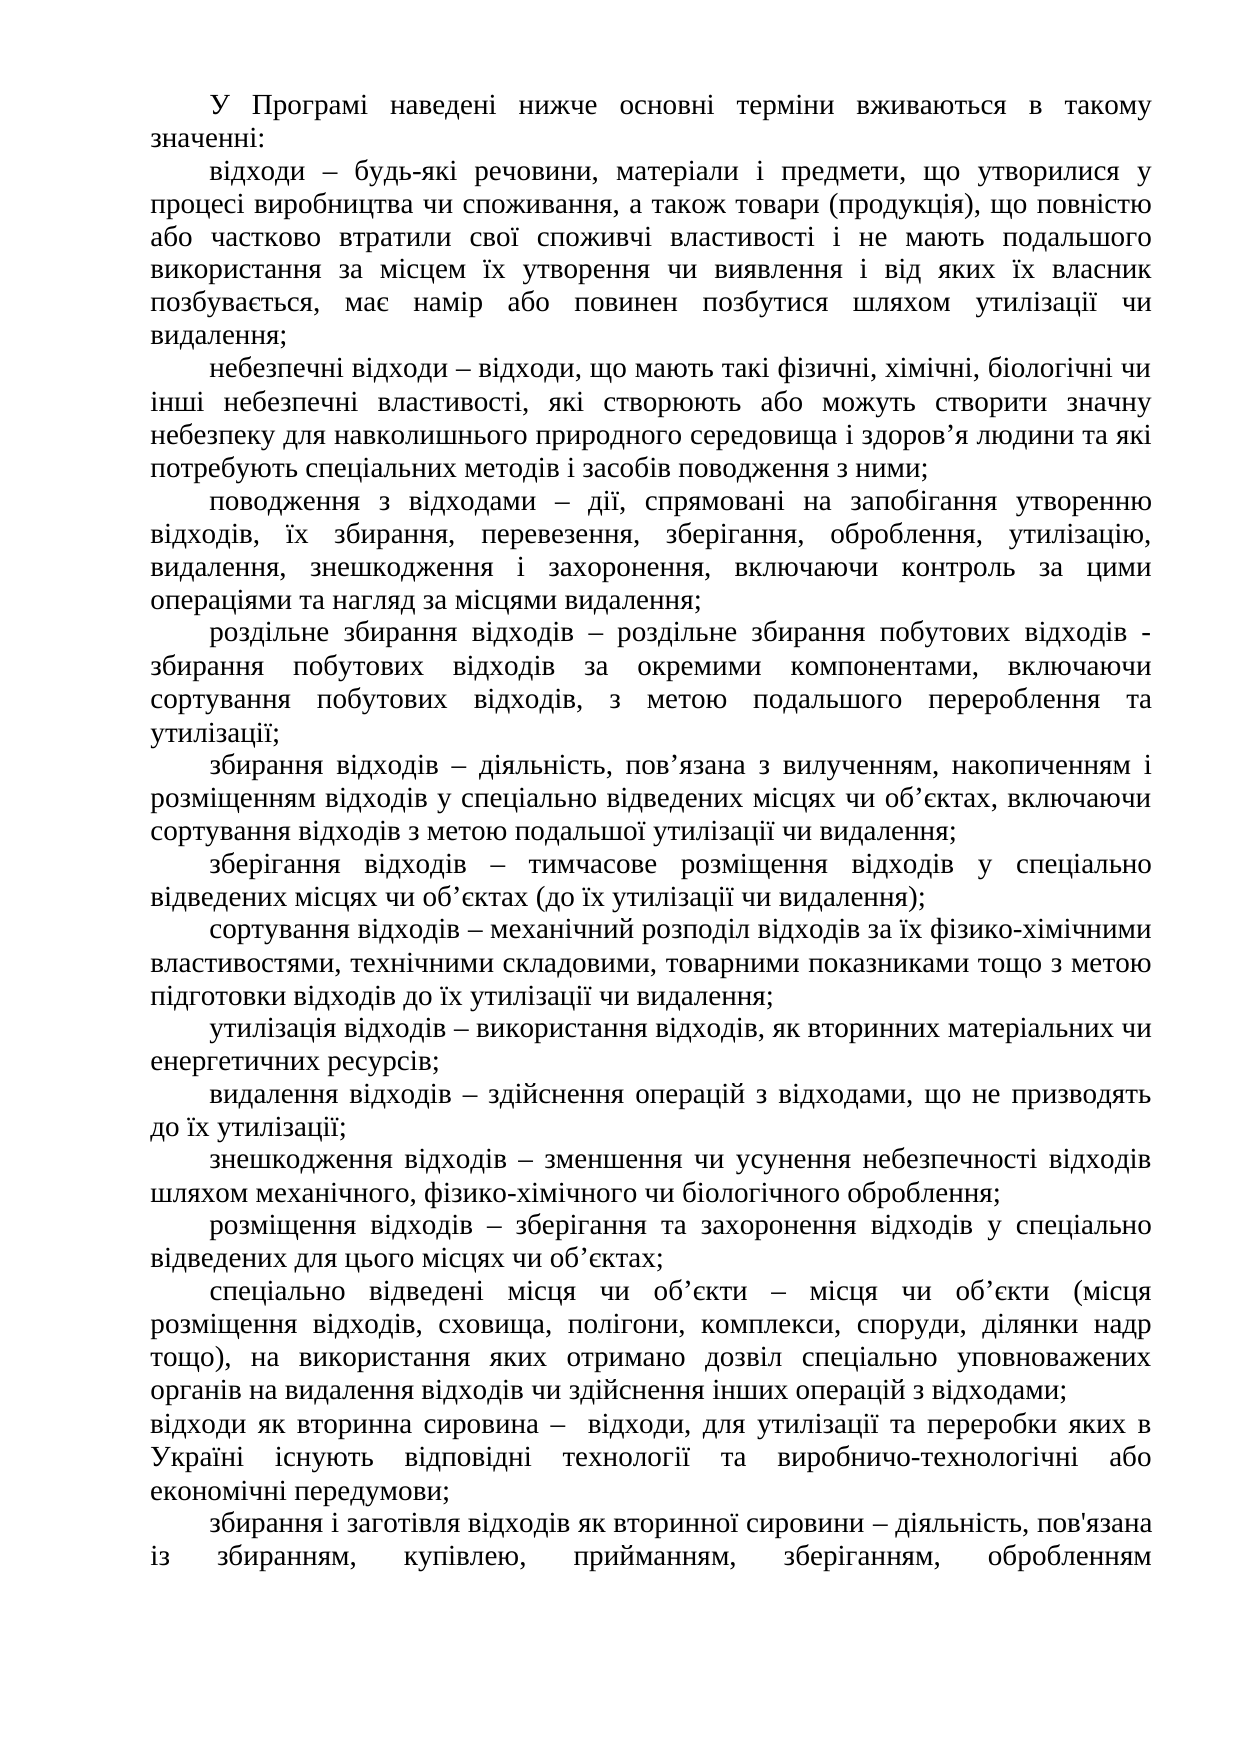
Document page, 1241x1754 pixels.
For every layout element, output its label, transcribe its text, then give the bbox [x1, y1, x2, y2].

text поводження з відходами – дії, спрямовані на запобігання утворенню відходів, їх збирання, перевезення, зберігання, оброблення, утилізацію, видалення, знешкодження і захоронення, включаючи контроль за цими операціями та нагляд за місцями видалення; [150, 484, 1153, 615]
text утилізація відходів – використання відходів, як вторинних матеріальних чи енергетичних ресурсів; [150, 1011, 1153, 1077]
text розміщення відходів – зберігання та захоронення відходів у спеціально відведених для цього місцях чи об’єктах; [150, 1208, 1153, 1274]
text відходи як вторинна сировина – відходи, для утилізації та переробки яких в Україні існують відповідні технології та виробничо-технологічні або економічні передумови; [150, 1406, 1153, 1506]
text зберігання відходів – тимчасове розміщення відходів у спеціально відведених місцях чи об’єктах (до їх утилізації чи видалення); [150, 847, 1153, 913]
text знешкодження відходів – зменшення чи усунення небезпечності відходів шляхом механічного, фізико-хімічного чи біологічного оброблення; [150, 1143, 1153, 1208]
text видалення відходів – здійснення операцій з відходами, що не призводять до їх утилізації; [150, 1077, 1153, 1143]
text роздільне збирання відходів – роздільне збирання побутових відходів - збирання побутових відходів за окремими компонентами, включаючи сортування побутових відходів, з метою подальшого перероблення та утилізації; [150, 615, 1153, 748]
text сортування відходів – механічний розподіл відходів за їх фізико-хімічними властивостями, технічними складовими, товарними показниками тощо з метою підготовки відходів до їх утилізації чи видалення; [150, 913, 1153, 1011]
text відходи – будь-які речовини, матеріали і предмети, що утворилися у процесі виробництва чи споживання, а також товари (продукція), що повністю або частково втратили свої споживчі властивості і не мають подальшого використання за місцем їх утворення чи виявлення і від яких їх власник позбувається, має намір або повинен позбутися шляхом утилізації чи видалення; [150, 154, 1153, 351]
text небезпечні відходи – відходи, що мають такі фізичні, хімічні, біологічні чи інші небезпечні властивості, які створюють або можуть створити значну небезпеку для навколишнього природного середовища і здоров’я людини та які потребують спеціальних методів і засобів поводження з ними; [150, 351, 1153, 484]
text спеціально відведені місця чи об’єкти – місця чи об’єкти (місця розміщення відходів, сховища, полігони, комплекси, споруди, ділянки надр тощо), на використання яких отримано дозвіл спеціально уповноважених органів на видалення відходів чи здійснення інших операцій з відходами; [150, 1274, 1153, 1406]
text збирання відходів – діяльність, пов’язана з вилученням, накопиченням і розміщенням відходів у спеціально відведених місцях чи об’єктах, включаючи сортування відходів з метою подальшої утилізації чи видалення; [150, 748, 1153, 847]
text У Програмі наведені нижче основні терміни вживаються в такому значенні: [150, 88, 1153, 154]
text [150, 1506, 1153, 1572]
